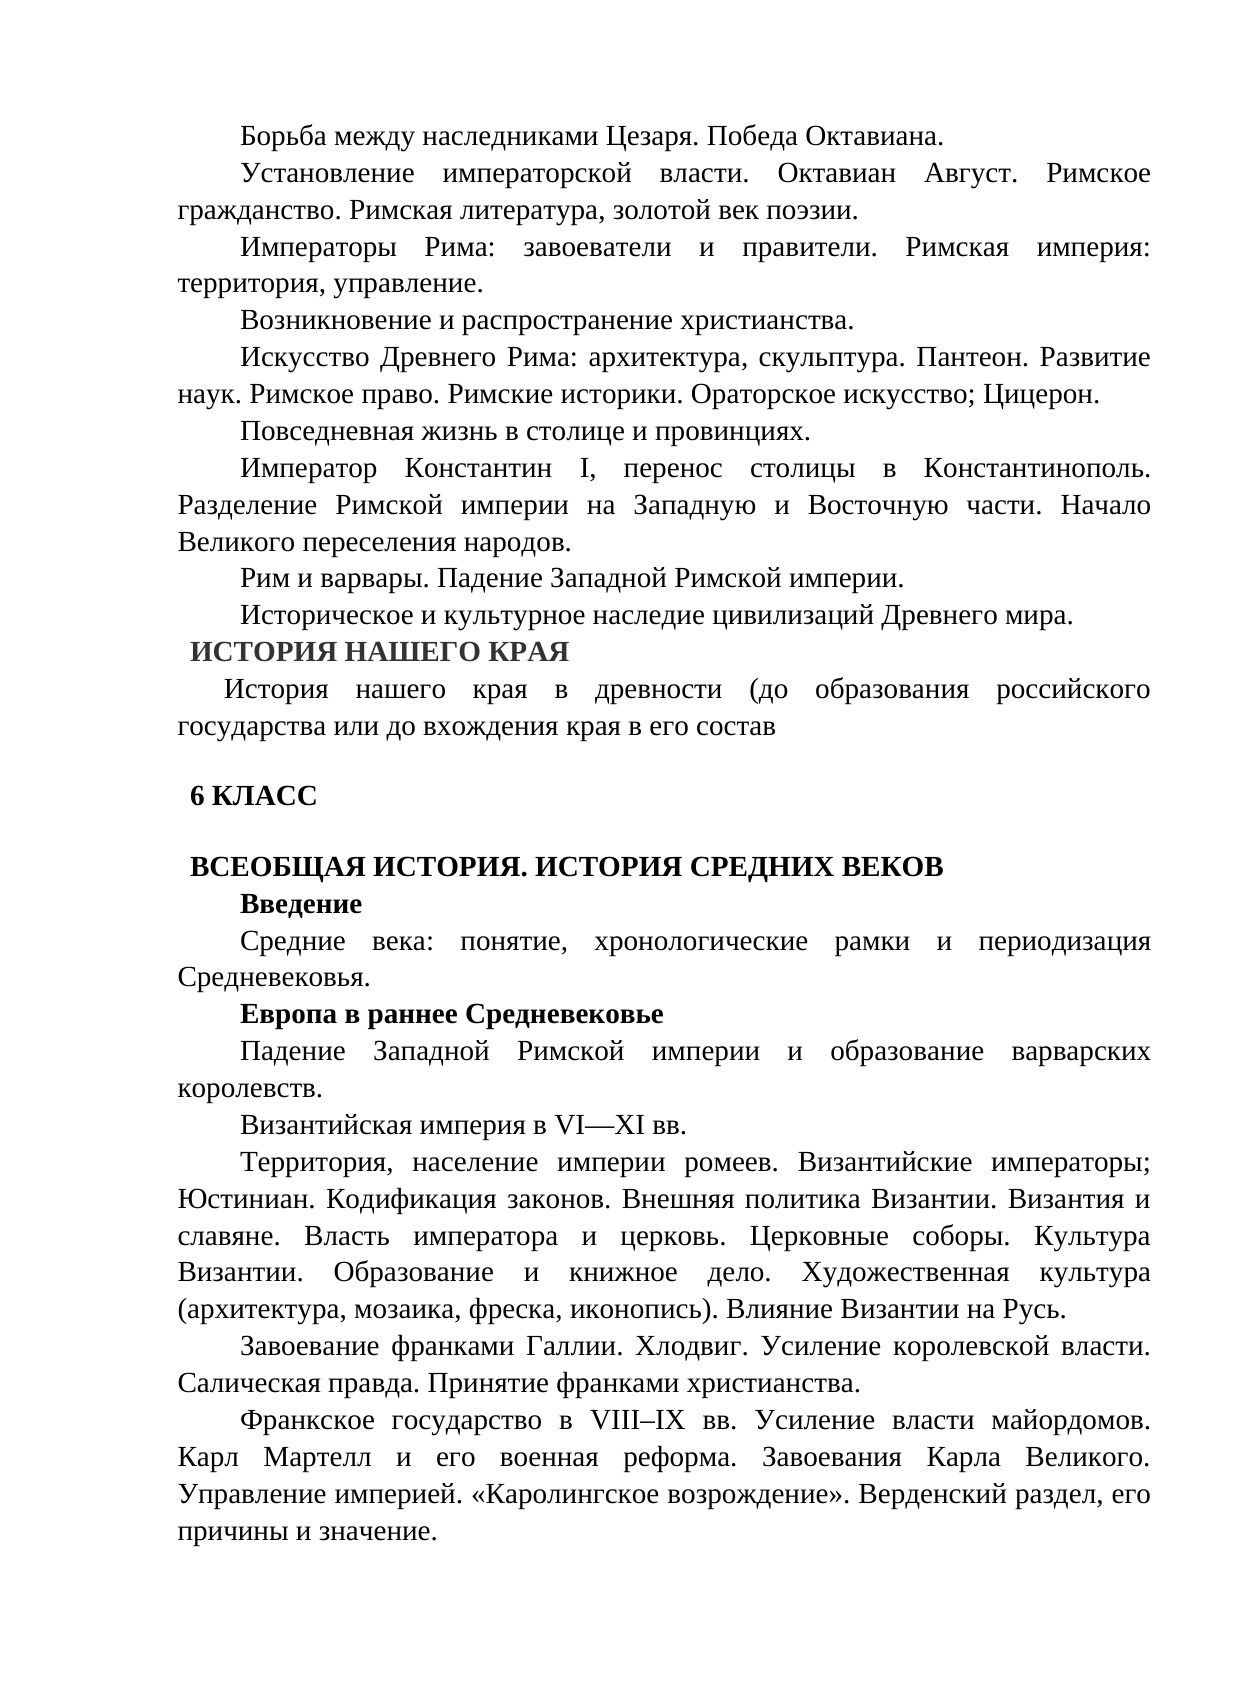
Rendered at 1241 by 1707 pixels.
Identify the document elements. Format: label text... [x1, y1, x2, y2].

text Франкское государство в VIII‒IX вв. Усиление власти майордомов. Карл Мартелл и его военная реформа. Завоевания Карла Великого. Управление империей. «Каролингское возрождение». Верденский раздел, его причины и значение. [177, 1402, 1152, 1546]
text Искусство Древнего Рима: архитектура, скульптура. Пантеон. Развитие наук. Римское право. Римские историки. Ораторское искусство; Цицерон. [177, 339, 1152, 410]
text Император Константин I, перенос столицы в Константинополь. Разделение Римской империи на Западную и Восточную части. Начало Великого переселения народов. [177, 450, 1152, 557]
text Историческое и культурное наследие цивилизаций Древнего мира. [177, 597, 1152, 631]
text Введение [177, 886, 1152, 919]
text Территория, население империи ромеев. Византийские императоры; Юстиниан. Кодификация законов. Внешняя политика Византии. Византия и славяне. Власть императора и церковь. Церковные соборы. Культура Византии. Образование и книжное дело. Художественная культура (архитектура, мозаика, фреска, иконопись). Влияние Византии на Русь. [177, 1144, 1152, 1325]
text ИСТОРИЯ НАШЕГО КРАЯ [190, 634, 1152, 668]
text Императоры Рима: завоеватели и правители. Римская империя: территория, управление. [177, 229, 1152, 299]
text Византийская империя в VI—XI вв. [177, 1107, 1152, 1141]
text Повседневная жизнь в столице и провинциях. [177, 413, 1152, 447]
text Средние века: понятие, хронологические рамки и периодизация Средневековья. [177, 923, 1152, 993]
text Борьба между наследниками Цезаря. Победа Октавиана. [177, 118, 1152, 152]
text Падение Западной Римской империи и образование варварских королевств. [177, 1033, 1152, 1104]
text Возникновение и распространение христианства. [177, 302, 1152, 336]
text История нашего края в древности (до образования российского государства или до вхождения края в его состав [177, 671, 1152, 742]
text 6 КЛАСС [190, 778, 1152, 812]
text Завоевание франками Галлии. Хлодвиг. Усиление королевской власти. Салическая правда. Принятие франками христианства. [177, 1328, 1152, 1399]
text ВСЕОБЩАЯ ИСТОРИЯ. ИСТОРИЯ СРЕДНИХ ВЕКОВ [190, 849, 1152, 882]
text Установление императорской власти. Октавиан Август. Римское гражданство. Римская литература, золотой век поэзии. [177, 155, 1152, 225]
text Рим и варвары. Падение Западной Римской империи. [177, 561, 1152, 594]
text Европа в раннее Средневековье [177, 996, 1152, 1030]
